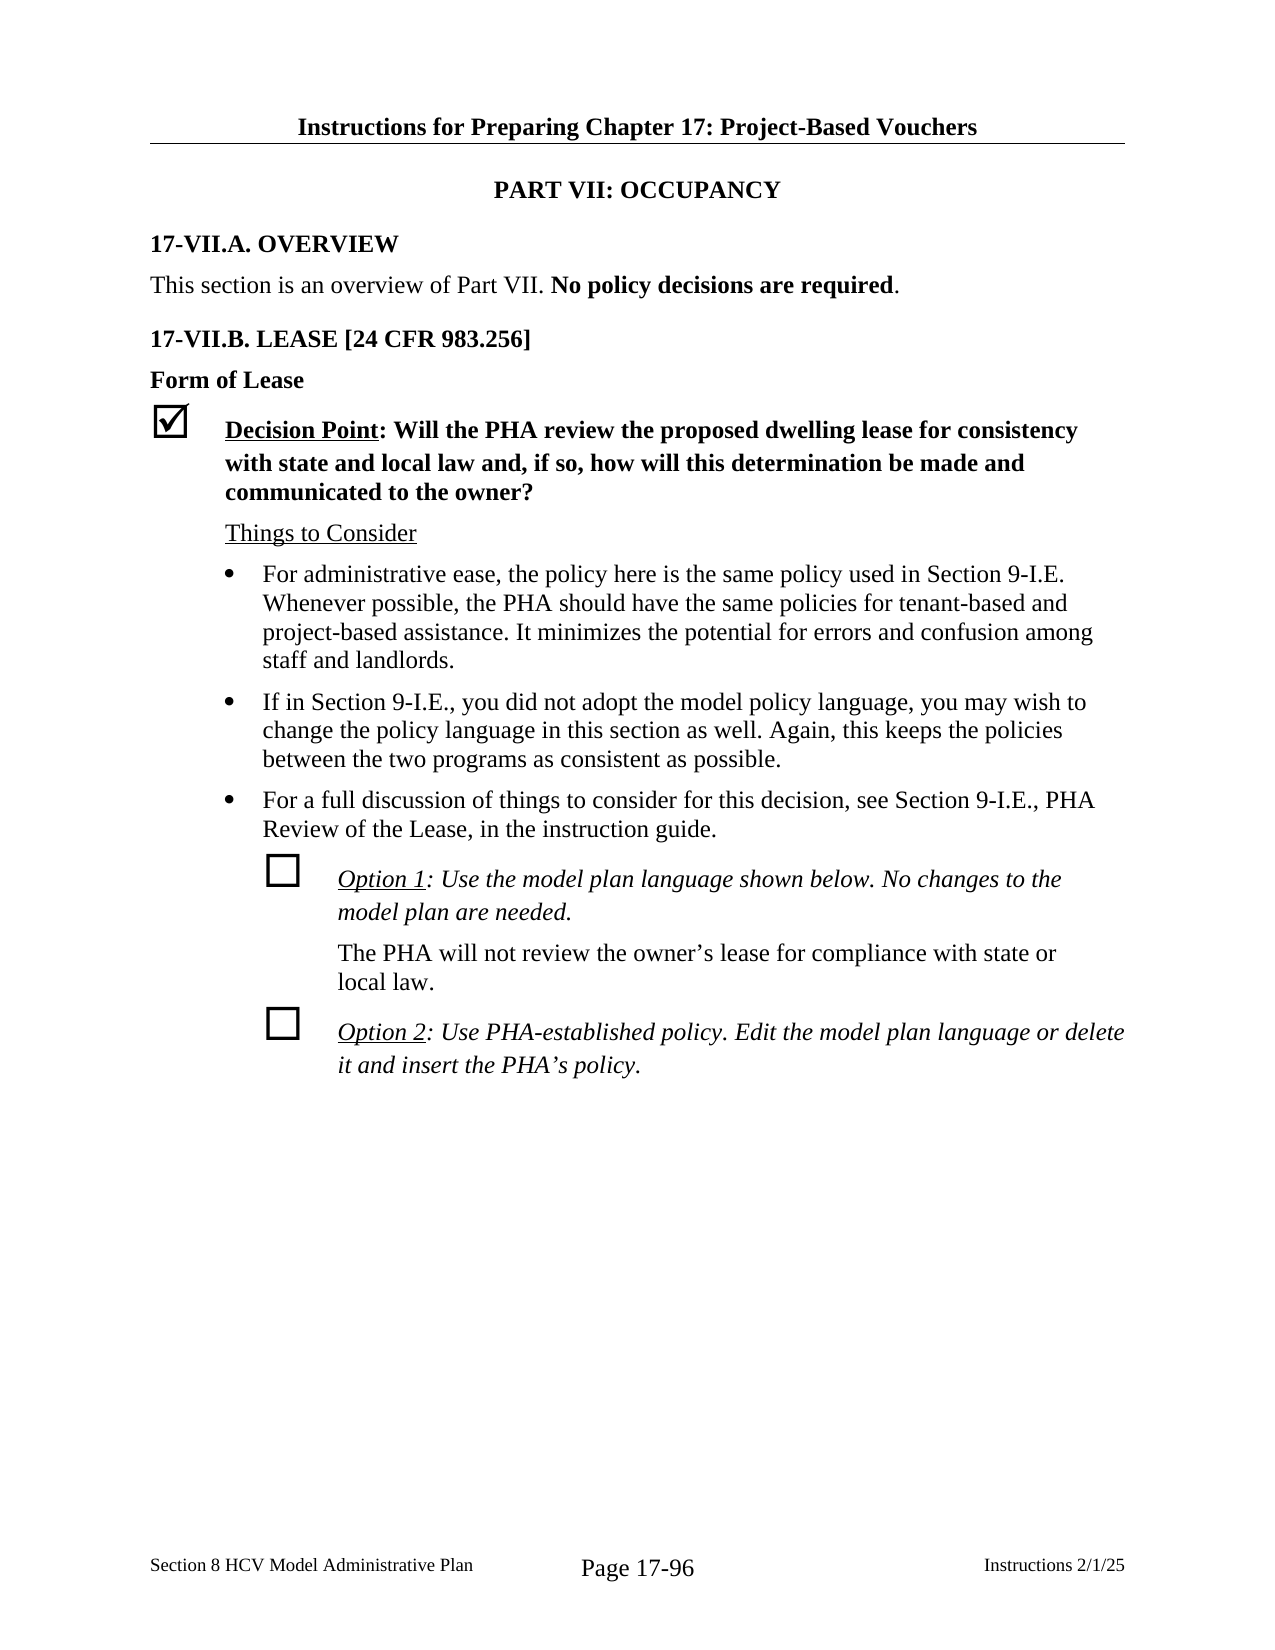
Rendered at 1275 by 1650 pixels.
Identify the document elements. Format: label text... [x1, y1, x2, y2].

list For administrative ease, the policy here is the same policy used in Section 9-I.E. Whenever possible, the PHA should have the same policies for tenant-based and project-based assistance. It minimizes the potential for errors and confusion among staff and landlords. [225, 559, 1125, 674]
text Decision Point: Will the PHA review the proposed dwelling lease for consistency with state and local law and, if so, how will this determination be made and communicated to the owner? [150, 406, 1125, 505]
text The PHA will not review the owner’s lease for compliance with state or local law. [337, 938, 1125, 996]
list For a full discussion of things to consider for this decision, see Section 9-I.E., PHA Review of the Lease, in the instruction guide. [225, 785, 1125, 843]
text Form of Lease [150, 365, 1125, 394]
text This section is an overview of Part VII. No policy decisions are required. [150, 270, 1125, 299]
text PART VII: OCCUPANCY [150, 175, 1125, 204]
text Option 1: Use the model plan language shown below. No changes to the model plan are needed. [262, 855, 1125, 926]
text 17-VII.A. OVERVIEW [150, 229, 1125, 257]
list If in Section 9-I.E., you did not adopt the model policy language, you may wish to change the policy language in this section as well. Again, this keeps the policies between the two programs as consistent as possible. [225, 687, 1125, 773]
text Things to Consider [225, 518, 1125, 547]
text Option 2: Use PHA-established policy. Edit the model plan language or delete it and insert the PHA’s policy. [262, 1008, 1125, 1079]
text 17-VII.B. LEASE [24 CFR 983.256] [150, 324, 1125, 352]
